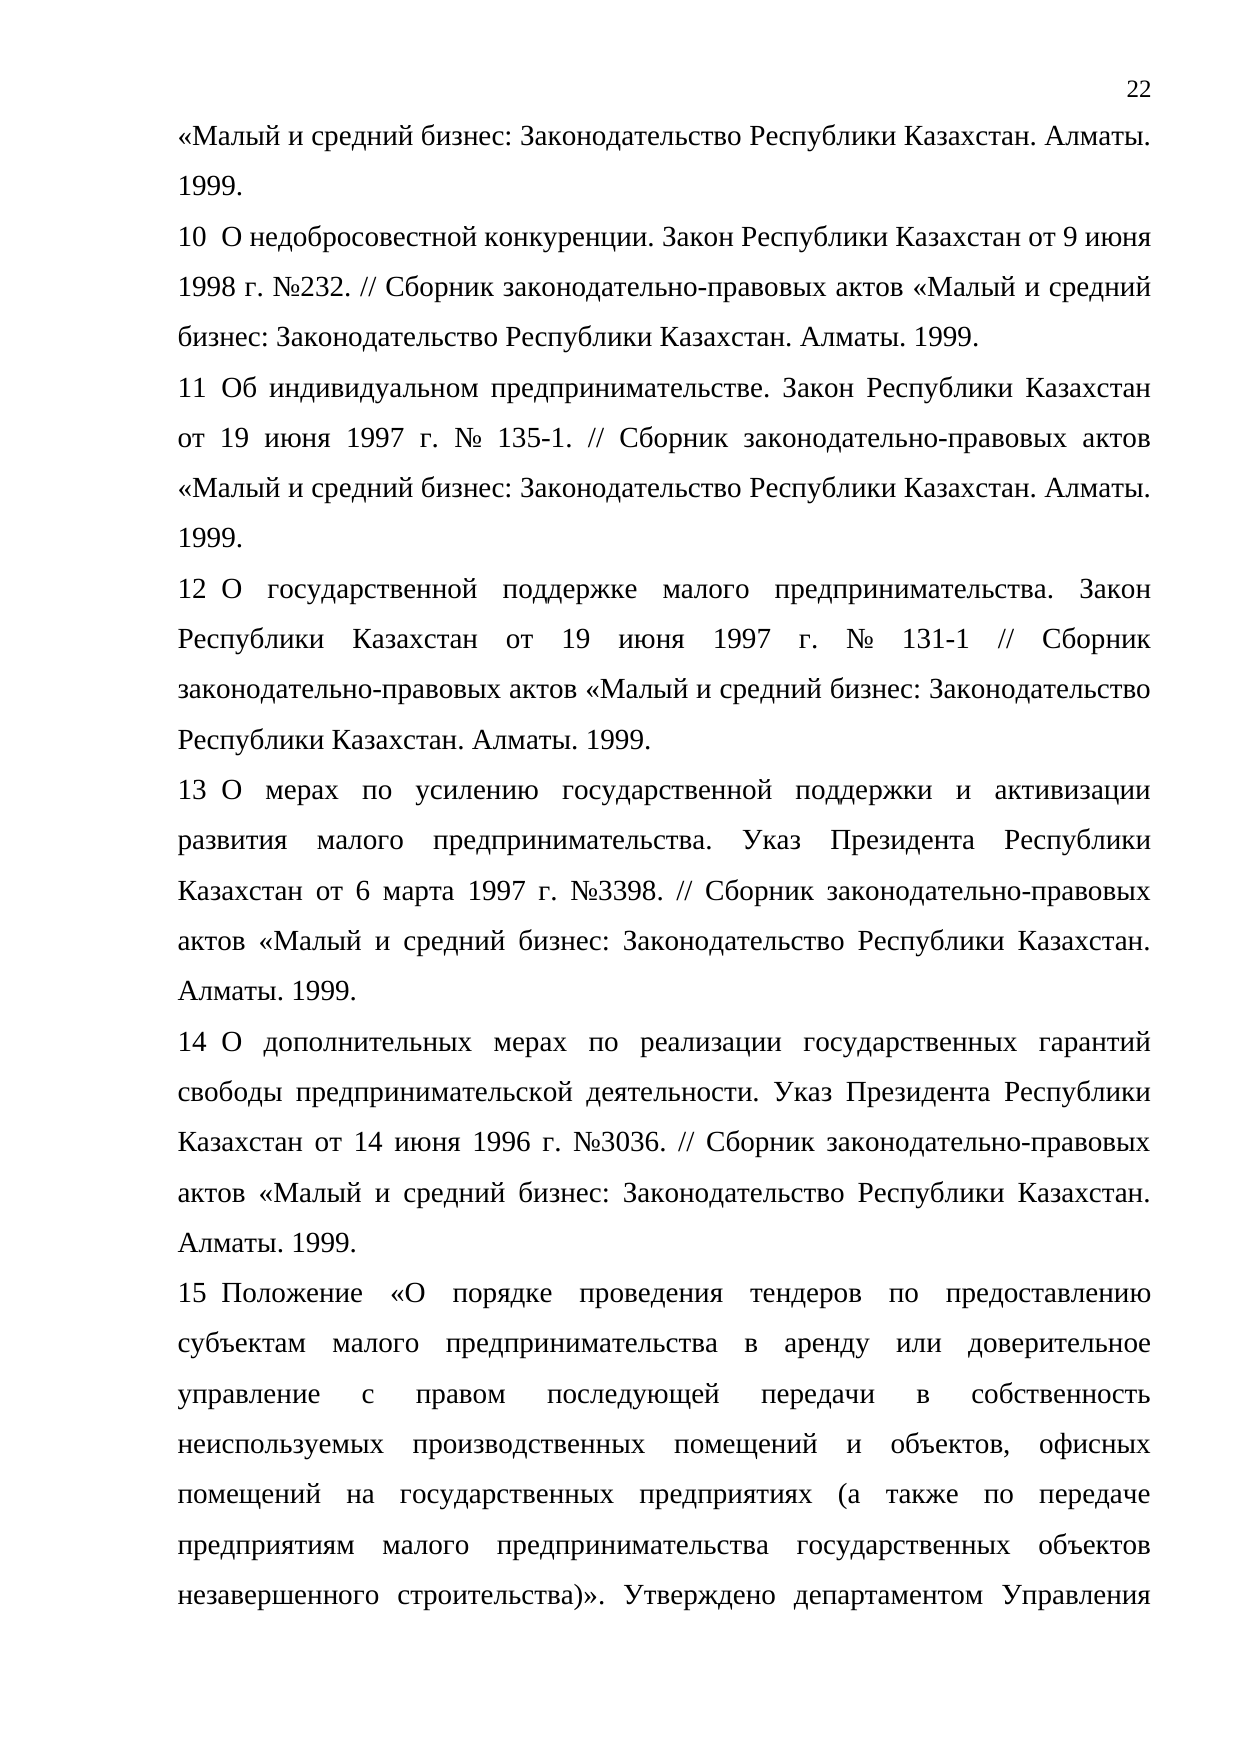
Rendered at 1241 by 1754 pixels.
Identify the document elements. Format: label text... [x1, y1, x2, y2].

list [177, 118, 1152, 202]
list Об индивидуальном предпринимательстве. Закон Республики Казахстан от 19 июня . № 135-1. // Сборник законодательно-правовых актов «Малый и средний бизнес: Законодательство Республики Казахстан. Алматы. 1999. [177, 370, 1152, 554]
list О дополнительных мерах по реализации государственных гарантий свободы предпринимательской деятельности. Указ Президента Республики Казахстан от 14 июня . №3036. // Сборник законодательно-правовых актов «Малый и средний бизнес: Законодательство Республики Казахстан. Алматы. 1999. [177, 1024, 1152, 1258]
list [177, 1275, 1152, 1611]
list О недобросовестной конкуренции. Закон Республики Казахстан от 9 июня . №232. // Сборник законодательно-правовых актов «Малый и средний бизнес: Законодательство Республики Казахстан. Алматы. 1999. [177, 219, 1152, 353]
list О мерах по усилению государственной поддержки и активизации развития малого предпринимательства. Указ Президента Республики Казахстан от 6 марта . №3398. // Сборник законодательно-правовых актов «Малый и средний бизнес: Законодательство Республики Казахстан. Алматы. 1999. [177, 772, 1152, 1007]
list О государственной поддержке малого предпринимательства. Закон Республики Казахстан от 19 июня . № 131-1 // Сборник законодательно-правовых актов «Малый и средний бизнес: Законодательство Республики Казахстан. Алматы. 1999. [177, 571, 1152, 755]
